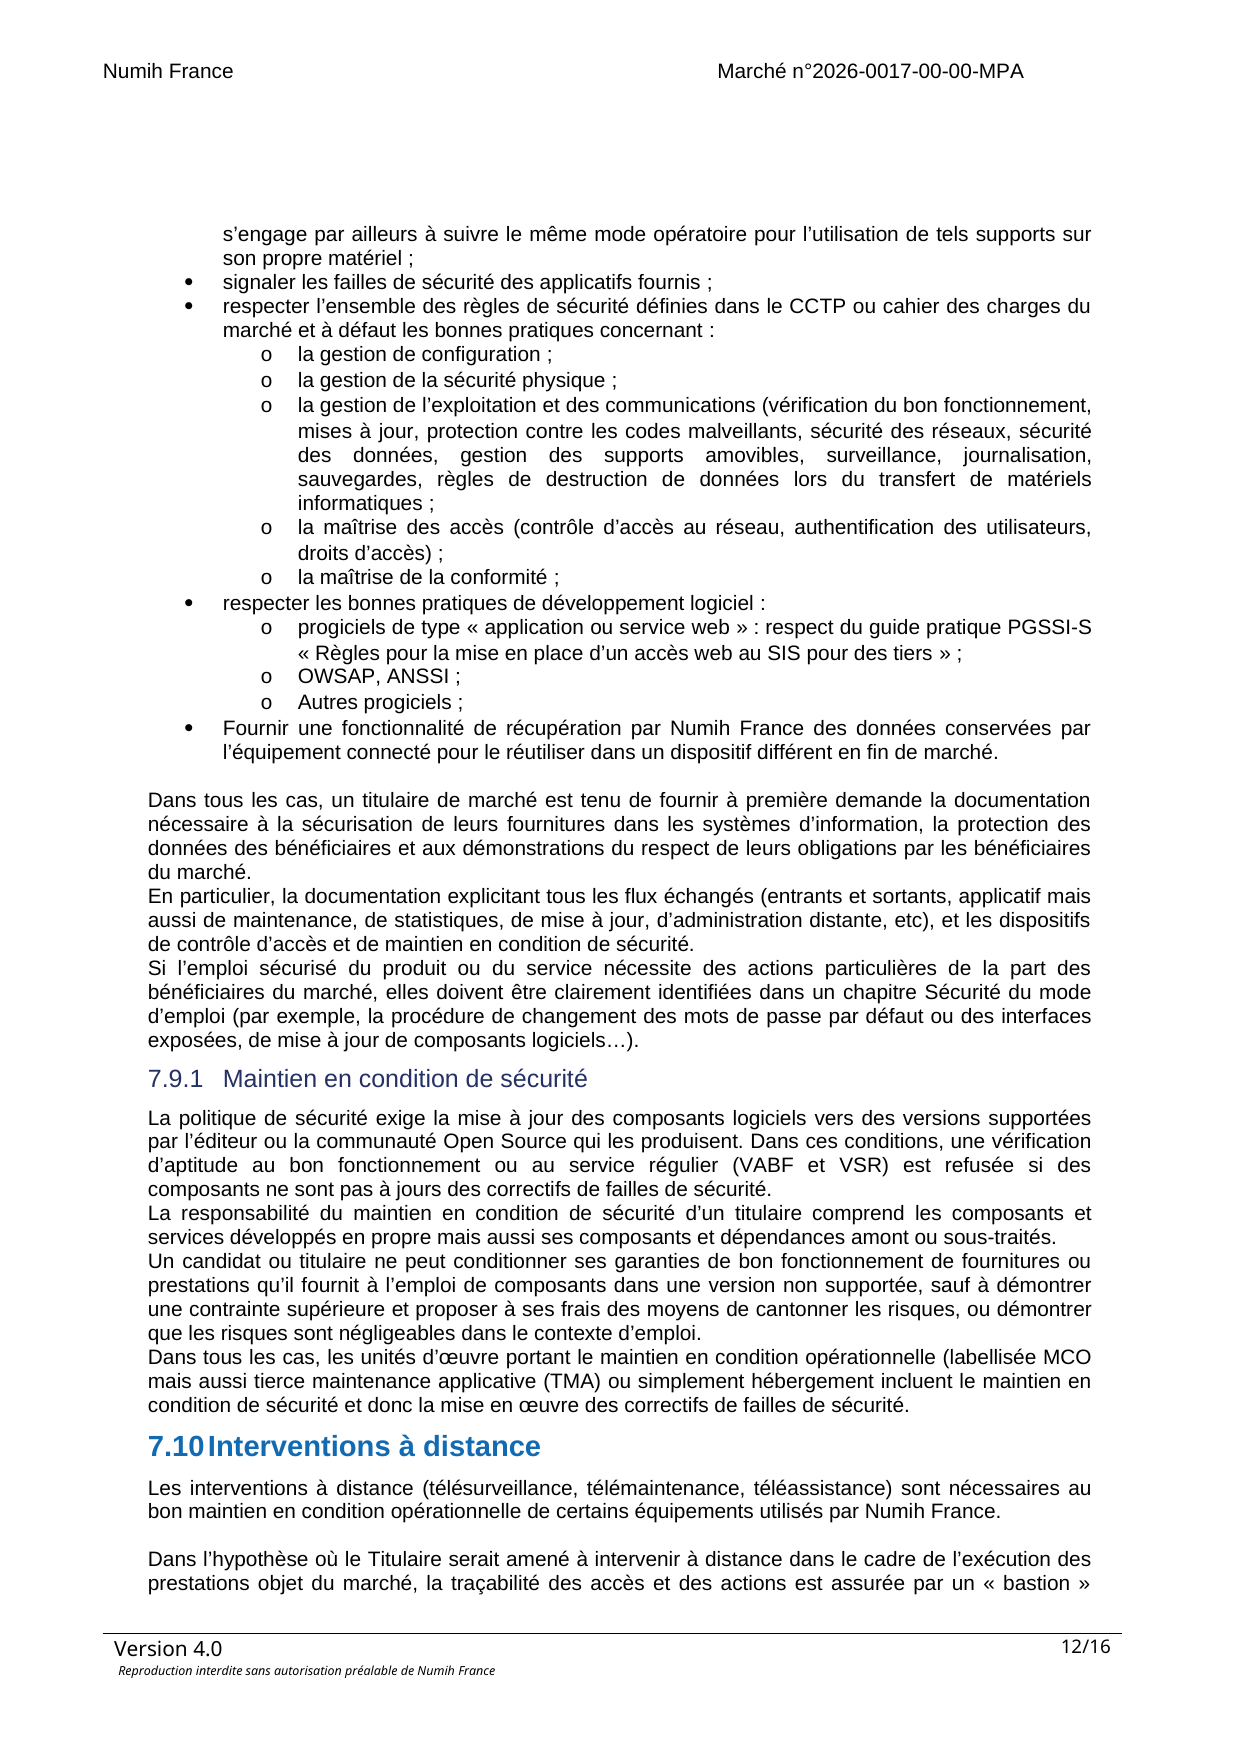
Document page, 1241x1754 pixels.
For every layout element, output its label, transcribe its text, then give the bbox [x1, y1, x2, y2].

list la gestion de la sécurité physique ; [260, 367, 1093, 393]
list la maîtrise des accès (contrôle d’accès au réseau, authentification des utilisateurs, droits d’accès) ; [260, 515, 1093, 565]
list respecter l’ensemble des règles de sécurité définies dans le CCTP ou cahier des charges du marché et à défaut les bonnes pratiques concernant : [185, 293, 1093, 342]
list OWSAP, ANSSI ; [260, 664, 1093, 690]
list la gestion de l’exploitation et des communications (vérification du bon fonctionnement, mises à jour, protection contre les codes malveillants, sécurité des réseaux, sécurité des données, gestion des supports amovibles, surveillance, journalisation, sauvegardes, règles de destruction de données lors du transfert de matériels informatiques ; [260, 393, 1093, 515]
text La responsabilité du maintien en condition de sécurité d’un titulaire comprend les composants et services développés en propre mais aussi ses composants et dépendances amont ou sous-traités. [148, 1201, 1093, 1249]
text Dans tous les cas, les unités d’œuvre portant le maintien en condition opérationnelle (labellisée MCO mais aussi tierce maintenance applicative (TMA) ou simplement hébergement incluent le maintien en condition de sécurité et donc la mise en œuvre des correctifs de failles de sécurité. [148, 1345, 1093, 1417]
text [148, 1547, 1093, 1595]
text En particulier, la documentation explicitant tous les flux échangés (entrants et sortants, applicatif mais aussi de maintenance, de statistiques, de mise à jour, d’administration distante, etc), et les dispositifs de contrôle d’accès et de maintien en condition de sécurité. [148, 884, 1093, 956]
subtitle Maintien en condition de sécurité [148, 1064, 1093, 1093]
list respecter les bonnes pratiques de développement logiciel : [185, 591, 1093, 614]
text Dans tous les cas, un titulaire de marché est tenu de fournir à première demande la documentation nécessaire à la sécurisation de leurs fournitures dans les systèmes d’information, la protection des données des bénéficiaires et aux démonstrations du respect de leurs obligations par les bénéficiaires du marché. [148, 788, 1093, 884]
subtitle Interventions à distance [148, 1429, 1093, 1463]
list progiciels de type « application ou service web » : respect du guide pratique PGSSI-S « Règles pour la mise en place d’un accès web au SIS pour des tiers » ; [260, 614, 1093, 664]
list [185, 222, 1093, 269]
list la maîtrise de la conformité ; [260, 565, 1093, 591]
list Fournir une fonctionnalité de récupération par Numih France des données conservées par l’équipement connecté pour le réutiliser dans un dispositif différent en fin de marché. [185, 716, 1093, 764]
list Autres progiciels ; [260, 690, 1093, 716]
text Si l’emploi sécurisé du produit ou du service nécessite des actions particulières de la part des bénéficiaires du marché, elles doivent être clairement identifiées dans un chapitre Sécurité du mode d’emploi (par exemple, la procédure de changement des mots de passe par défaut ou des interfaces exposées, de mise à jour de composants logiciels…). [148, 956, 1093, 1052]
text La politique de sécurité exige la mise à jour des composants logiciels vers des versions supportées par l’éditeur ou la communauté Open Source qui les produisent. Dans ces conditions, une vérification d’aptitude au bon fonctionnement ou au service régulier (VABF et VSR) est refusée si des composants ne sont pas à jours des correctifs de failles de sécurité. [148, 1105, 1093, 1201]
text Les interventions à distance (télésurveillance, télémaintenance, téléassistance) sont nécessaires au bon maintien en condition opérationnelle de certains équipements utilisés par Numih France. [148, 1475, 1093, 1523]
list signaler les failles de sécurité des applicatifs fournis ; [185, 269, 1093, 293]
list la gestion de configuration ; [260, 342, 1093, 367]
text Un candidat ou titulaire ne peut conditionner ses garanties de bon fonctionnement de fournitures ou prestations qu’il fournit à l’emploi de composants dans une version non supportée, sauf à démontrer une contrainte supérieure et proposer à ses frais des moyens de cantonner les risques, ou démontrer que les risques sont négligeables dans le contexte d’emploi. [148, 1249, 1093, 1345]
